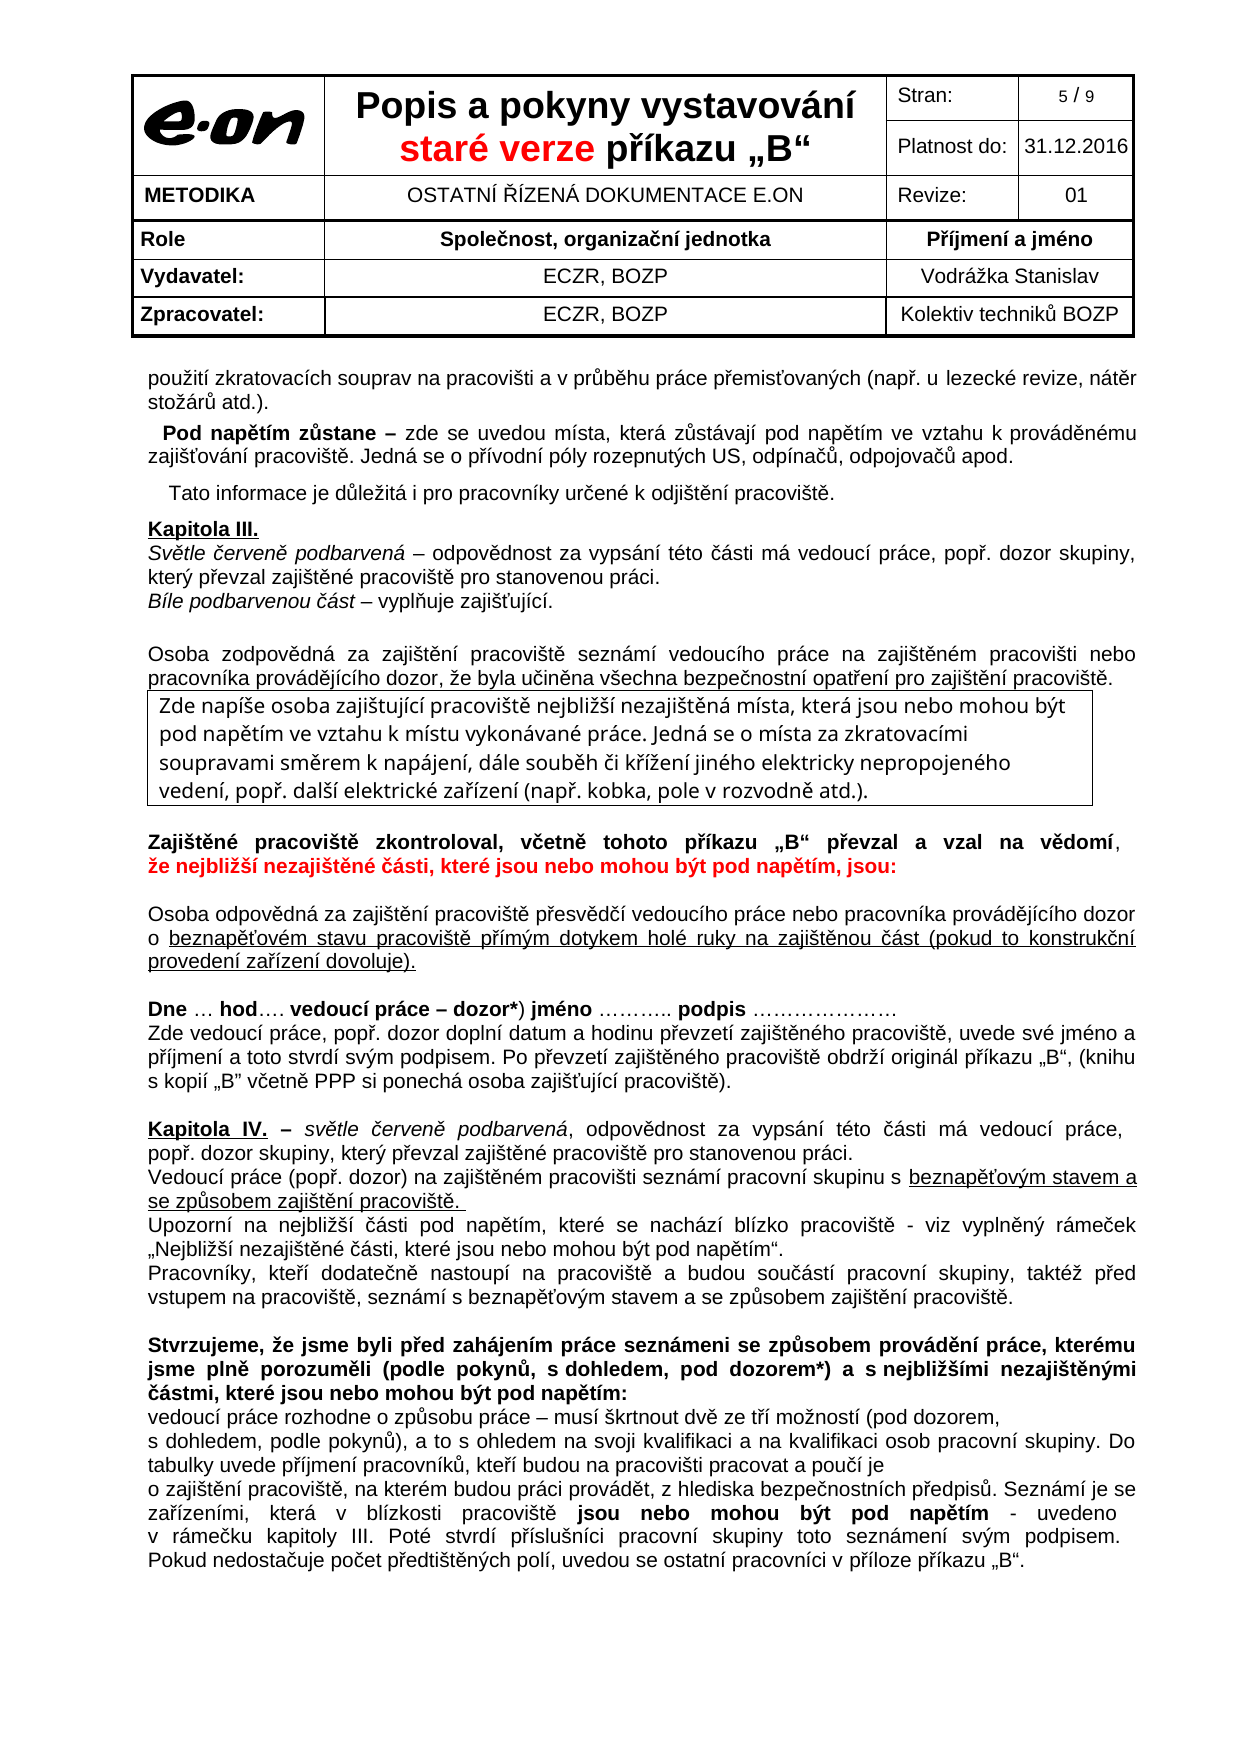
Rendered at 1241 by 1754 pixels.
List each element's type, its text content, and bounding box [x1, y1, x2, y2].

text Zajištěné pracoviště zkontroloval, včetně tohoto příkazu „B“ převzal a vzal na vědomí, že nejbližší nezajištěné části, které jsou nebo mohou být pod napětím, jsou: [148, 829, 1137, 877]
text o zajištění pracoviště, na kterém budou práci provádět, z hlediska bezpečnostních předpisů. Seznámí je se zařízeními, která v blízkosti pracoviště jsou nebo mohou být pod napětím - uvedeno v rámečku kapitoly III. Poté stvrdí příslušníci pracovní skupiny toto seznámení svým podpisem. Pokud nedostačuje počet předtištěných polí, uvedou se ostatní pracovníci v příloze příkazu „B“. [148, 1476, 1137, 1572]
text Pracovníky, kteří dodatečně nastoupí na pracoviště a budou součástí pracovní skupiny, taktéž před vstupem na pracoviště, seznámí s beznapěťovým stavem a se způsobem zajištění pracoviště. [148, 1261, 1137, 1309]
text Osoba zodpovědná za zajištění pracoviště seznámí vedoucího práce na zajištěném pracovišti nebo pracovníka provádějícího dozor, že byla učiněna všechna bezpečnostní opatření pro zajištění pracoviště. [148, 642, 1137, 690]
text Osoba odpovědná za zajištění pracoviště přesvědčí vedoucího práce nebo pracovníka provádějícího dozor o beznapěťovém stavu pracoviště přímým dotykem holé ruky na zajištěnou část (pokud to konstrukční provedení zařízení dovoluje). [148, 901, 1137, 973]
text vedoucí práce rozhodne o způsobu práce – musí škrtnout dvě ze tří možností (pod dozorem, [148, 1404, 1137, 1428]
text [148, 366, 1137, 414]
text Kapitola IV. – světle červeně podbarvená, odpovědnost za vypsání této části má vedoucí práce, popř. dozor skupiny, který převzal zajištěné pracoviště pro stanovenou práci. [148, 1117, 1137, 1165]
text Bíle podbarvenou část – vyplňuje zajišťující. [148, 589, 1137, 613]
text Vedoucí práce (popř. dozor) na zajištěném pracovišti seznámí pracovní skupinu s beznapěťovým stavem a se způsobem zajištění pracoviště. [148, 1165, 1137, 1213]
table_header Zde napíše osoba zajištující pracoviště nejbližší nezajištěná místa, která jsou nebo mohou být pod napětím ve vztahu k místu vykonávané práce. Jedná se o místa za zkratovacími soupravami směrem k napájení, dále souběh či křížení jiného elektricky nepropojeného vedení, popř. další elektrické zařízení (např. kobka, pole v rozvodně atd.). [148, 691, 1092, 804]
text Zde vedoucí práce, popř. dozor doplní datum a hodinu převzetí zajištěného pracoviště, uvede své jméno a příjmení a toto stvrdí svým podpisem. Po převzetí zajištěného pracoviště obdrží originál příkazu „B“, (knihu s kopií „B” včetně PPP si ponechá osoba zajišťující pracoviště). [148, 1021, 1137, 1093]
text Upozorní na nejbližší části pod napětím, které se nachází blízko pracoviště - viz vyplněný rámeček „Nejbližší nezajištěné části, které jsou nebo mohou být pod napětím“. [148, 1213, 1137, 1261]
text Stvrzujeme, že jsme byli před zahájením práce seznámeni se způsobem provádění práce, kterému jsme plně porozuměli (podle pokynů, s dohledem, pod dozorem*) a s nejbližšími nezajištěnými částmi, které jsou nebo mohou být pod napětím: [148, 1333, 1137, 1404]
text Pod napětím zůstane – zde se uvedou místa, která zůstávají pod napětím ve vztahu k prováděnému zajišťování pracoviště. Jedná se o přívodní póly rozepnutých US, odpínačů, odpojovačů apod. [148, 420, 1137, 468]
text Dne … hod…. vedoucí práce – dozor*) jméno ……….. podpis ………………… [148, 997, 1137, 1021]
text Kapitola III. [148, 517, 1137, 541]
text s dohledem, podle pokynů), a to s ohledem na svoji kvalifikaci a na kvalifikaci osob pracovní skupiny. Do tabulky uvede příjmení pracovníků, kteří budou na pracovišti pracovat a poučí je [148, 1428, 1137, 1476]
text Tato informace je důležitá i pro pracovníky určené k odjištění pracoviště. [148, 481, 1137, 505]
text Světle červeně podbarvená – odpovědnost za vypsání této části má vedoucí práce, popř. dozor skupiny, který převzal zajištěné pracoviště pro stanovenou práci. [148, 541, 1137, 589]
